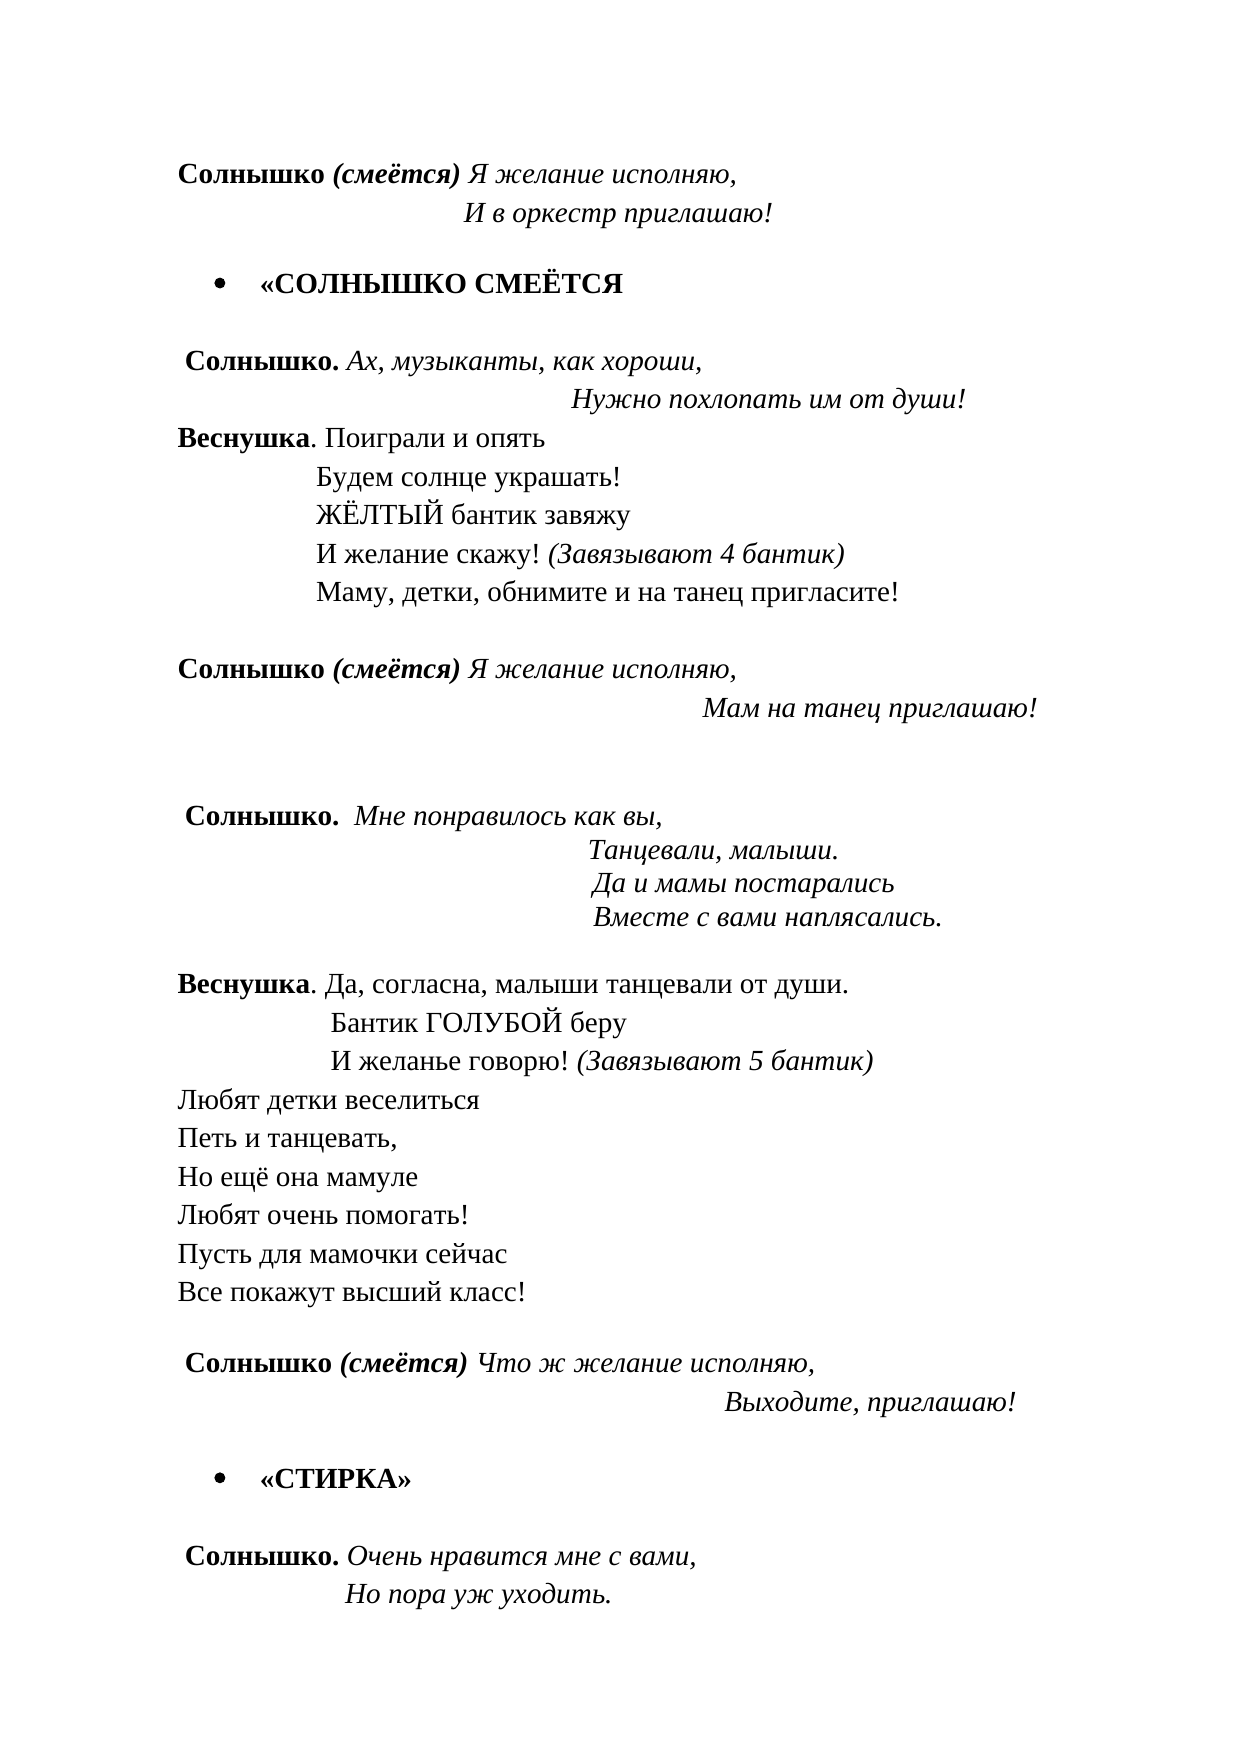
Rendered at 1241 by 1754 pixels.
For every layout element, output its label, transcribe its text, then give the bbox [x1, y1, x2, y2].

text Веснушка. Да, согласна, малыши танцевали от души. [177, 966, 1152, 1000]
text Будем солнце украшать! [177, 459, 1152, 492]
text Пусть для мамочки сейчас [177, 1236, 1152, 1269]
text Петь и танцевать, [177, 1120, 1152, 1154]
list «СОЛНЫШКО СМЕЁТСЯ [215, 266, 1152, 299]
list Танцевали, малыши. [252, 832, 1152, 866]
text Маму, детки, обнимите и на танец пригласите! [177, 574, 1152, 608]
text Вместе с вами наплясались. [177, 899, 1152, 933]
text Выходите, приглашаю! [177, 1384, 1152, 1417]
text ЖЁЛТЫЙ бантик завяжу И желание скажу! (Завязывают 4 бантик) [177, 497, 1152, 569]
list «СТИРКА» [215, 1461, 1152, 1494]
text Да и мамы постарались [177, 866, 1152, 899]
text Любят очень помогать! [177, 1197, 1152, 1231]
text Солнышко. Мне понравилось как вы, [177, 798, 1152, 832]
text Солнышко (смеётся) Что ж желание исполняю, [177, 1345, 1152, 1379]
text Все покажут высший класс! [177, 1274, 1152, 1308]
text Солнышко (смеётся) Я желание исполняю, [177, 651, 1152, 685]
text Бантик ГОЛУБОЙ беру И желанье говорю! (Завязывают 5 бантик) [177, 1005, 1152, 1077]
text Но пора уж уходить. [177, 1577, 1152, 1610]
text Мам на танец приглашаю! [177, 690, 1152, 756]
text Но ещё она мамуле [177, 1159, 1152, 1192]
text Солнышко (смеётся) Я желание исполняю, [177, 157, 1152, 190]
text Любят детки веселиться [177, 1082, 1152, 1115]
text Веснушка. Поиграли и опять [177, 420, 1152, 454]
text Солнышко. Ах, музыканты, как хороши, [177, 343, 1152, 377]
list И в оркестр приглашаю! [252, 195, 1152, 262]
text Солнышко. Очень нравится мне с вами, [177, 1538, 1152, 1572]
text Нужно похлопать им от души! [177, 382, 1152, 415]
